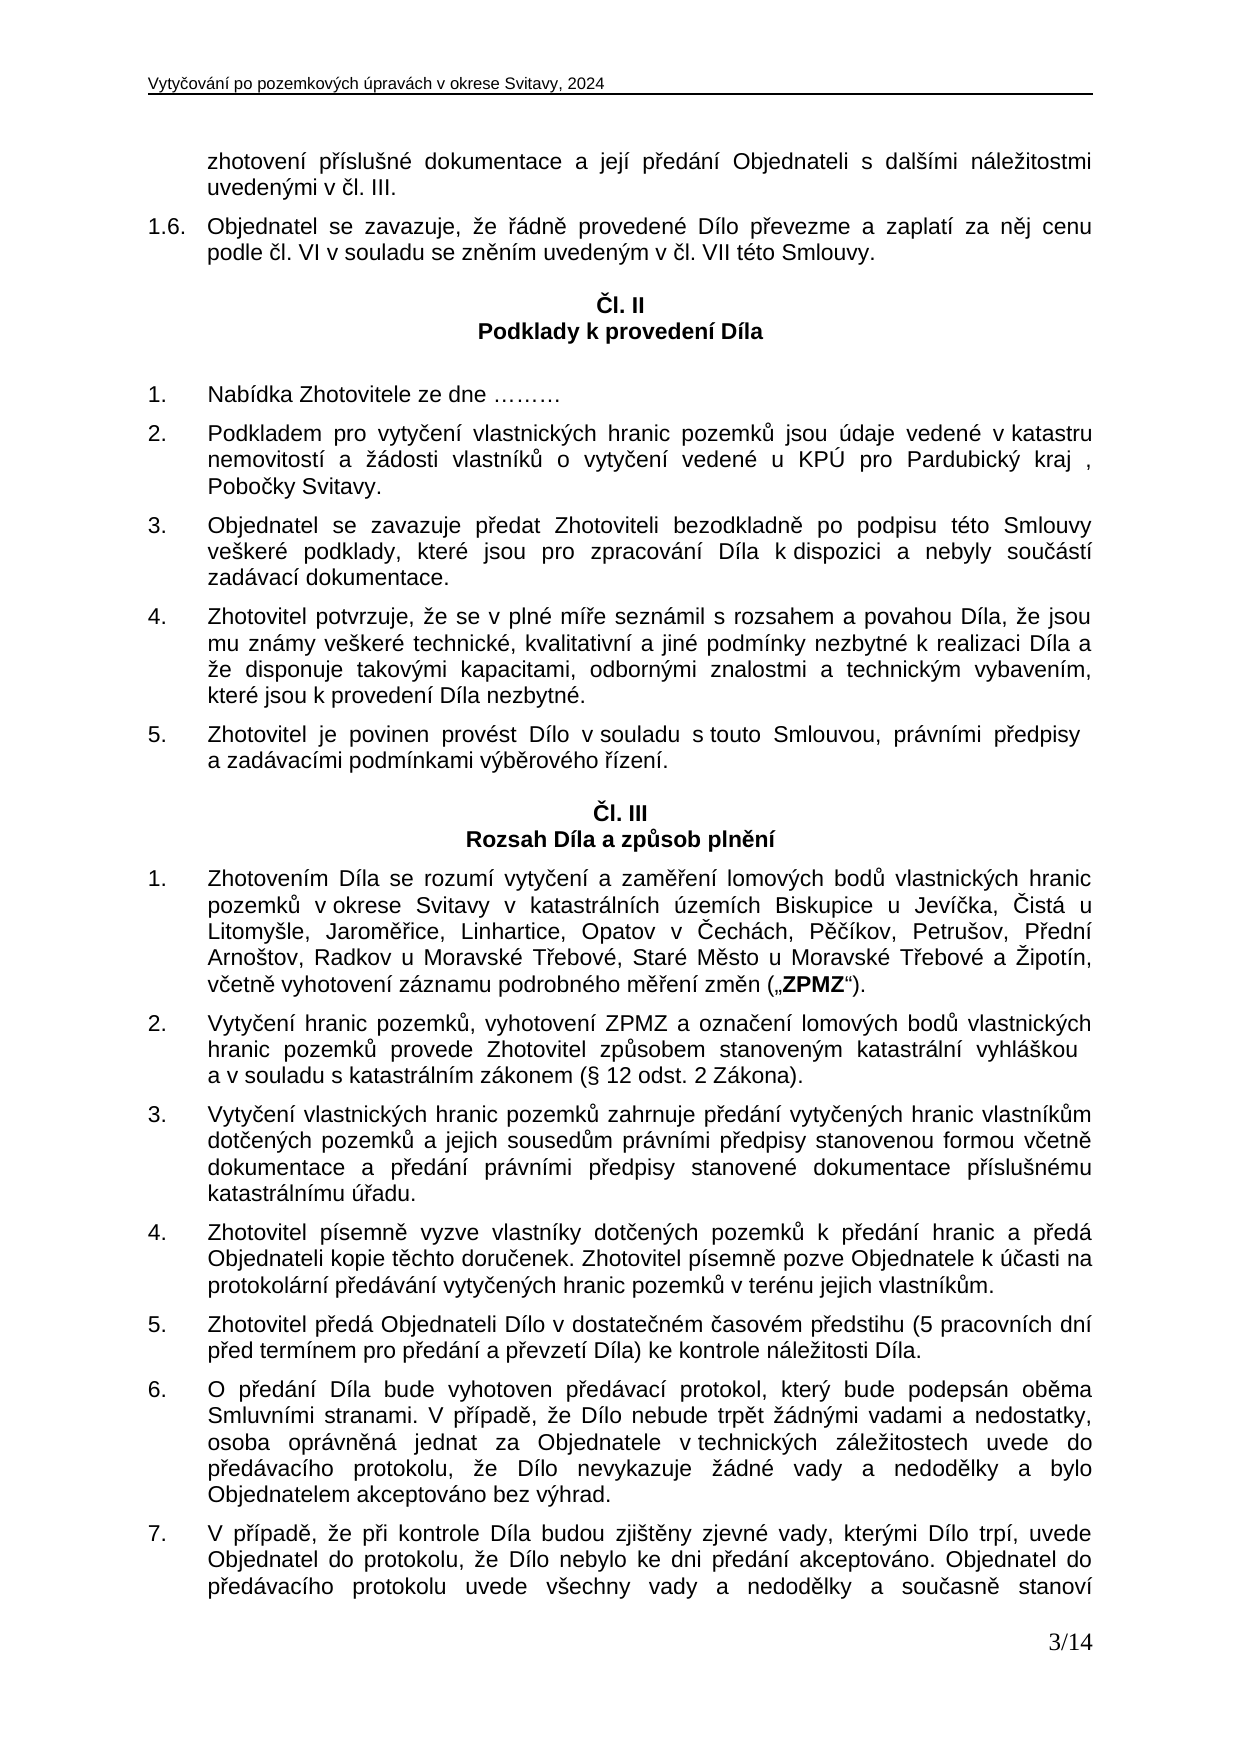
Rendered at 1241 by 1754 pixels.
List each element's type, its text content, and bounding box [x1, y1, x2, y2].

list Zhotovitel předá Objednateli Dílo v dostatečném časovém předstihu (5 pracovních dní před termínem pro předání a převzetí Díla) ke kontrole náležitosti Díla. [148, 1311, 1093, 1363]
subtitle Podklady k provedení Díla [148, 318, 1093, 344]
list Vytyčení hranic pozemků, vyhotovení ZPMZ a označení lomových bodů vlastnických hranic pozemků provede Zhotovitel způsobem stanoveným katastrální vyhláškou a v souladu s katastrálním zákonem (§ 12 odst. 2 Zákona). [148, 1009, 1093, 1089]
subtitle Rozsah Díla a způsob plnění [148, 826, 1093, 853]
list Zhotovitel je povinen provést Dílo v souladu s touto Smlouvou, právními předpisy a zadávacími podmínkami výběrového řízení. [148, 721, 1093, 774]
subtitle Čl. III [148, 800, 1093, 826]
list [148, 1520, 1093, 1599]
list Zhotovitel písemně vyzve vlastníky dotčených pozemků k předání hranic a předá Objednateli kopie těchto doručenek. Zhotovitel písemně pozve Objednatele k účasti na protokolární předávání vytyčených hranic pozemků v terénu jejich vlastníkům. [148, 1219, 1093, 1298]
list Vytyčení vlastnických hranic pozemků zahrnuje předání vytyčených hranic vlastníkům dotčených pozemků a jejich sousedům právními předpisy stanovenou formou včetně dokumentace a předání právními předpisy stanovené dokumentace příslušnému katastrálnímu úřadu. [148, 1101, 1093, 1207]
list Zhotovením Díla se rozumí vytyčení a zaměření lomových bodů vlastnických hranic pozemků v okrese Svitavy v katastrálních územích Biskupice u Jevíčka, Čistá u Litomyšle, Jaroměřice, Linhartice, Opatov v Čechách, Pěčíkov, Petrušov, Přední Arnoštov, Radkov u Moravské Třebové, Staré Město u Moravské Třebové a Žipotín, včetně vyhotovení záznamu podrobného měření změn („ZPMZ“). [148, 865, 1093, 997]
list Nabídka Zhotovitele ze dne ……… [148, 381, 1093, 407]
list Objednatel se zavazuje předat Zhotoviteli bezodkladně po podpisu této Smlouvy veškeré podklady, které jsou pro zpracování Díla k dispozici a nebyly součástí zadávací dokumentace. [148, 512, 1093, 591]
list Podkladem pro vytyčení vlastnických hranic pozemků jsou údaje vedené v katastru nemovitostí a žádosti vlastníků o vytyčení vedené u KPÚ pro Pardubický kraj , Pobočky Svitavy. [148, 420, 1093, 499]
list Zhotovitel potvrzuje, že se v plné míře seznámil s rozsahem a povahou Díla, že jsou mu známy veškeré technické, kvalitativní a jiné podmínky nezbytné k realizaci Díla a že disponuje takovými kapacitami, odbornými znalostmi a technickým vybavením, které jsou k provedení Díla nezbytné. [148, 603, 1093, 708]
list Objednatel se zavazuje, že řádně provedené Dílo převezme a zaplatí za něj cenu podle čl. VI v souladu se zněním uvedeným v čl. VII této Smlouvy. [148, 213, 1093, 266]
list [148, 148, 1093, 200]
subtitle Čl. II [148, 292, 1093, 318]
list O předání Díla bude vyhotoven předávací protokol, který bude podepsán oběma Smluvními stranami. V případě, že Dílo nebude trpět žádnými vadami a nedostatky, osoba oprávněná jednat za Objednatele v technických záležitostech uvede do předávacího protokolu, že Dílo nevykazuje žádné vady a nedodělky a bylo Objednatelem akceptováno bez výhrad. [148, 1376, 1093, 1508]
